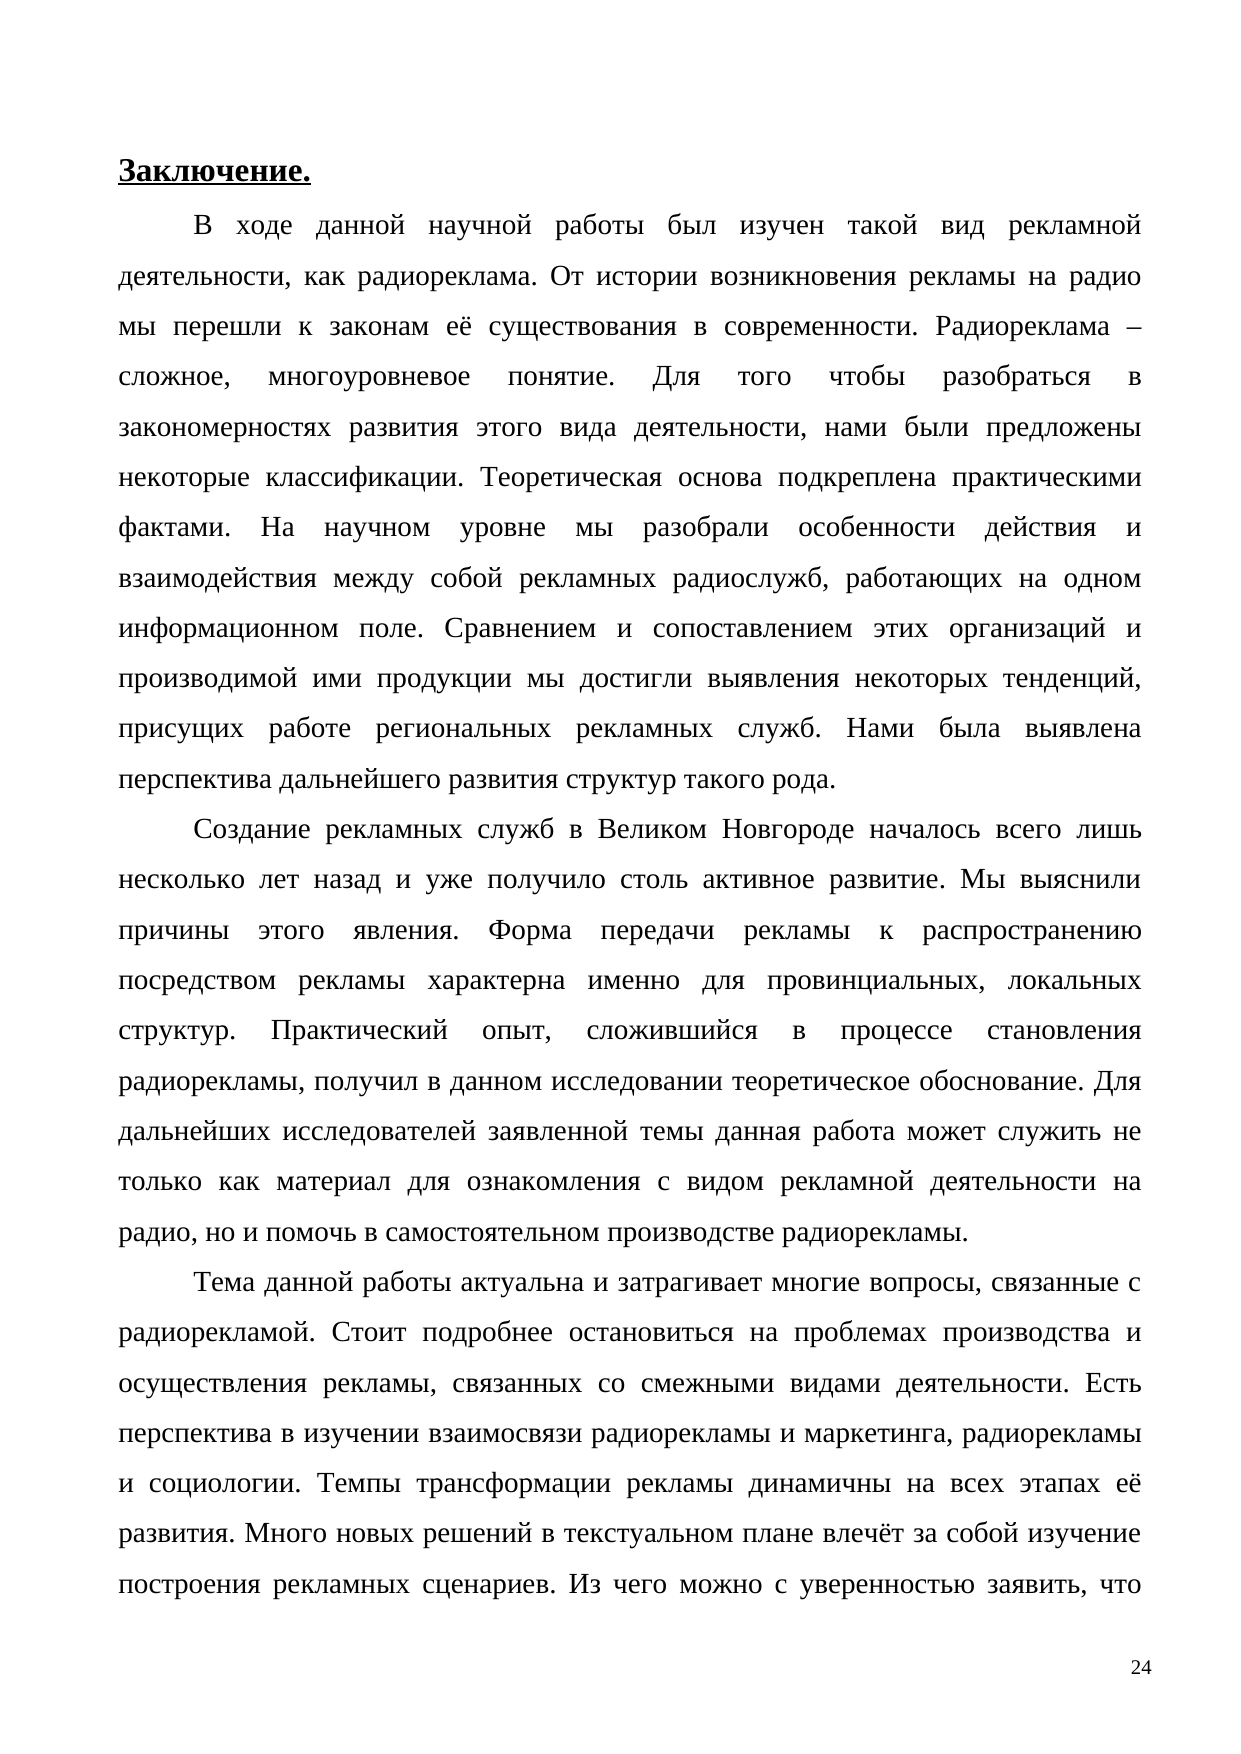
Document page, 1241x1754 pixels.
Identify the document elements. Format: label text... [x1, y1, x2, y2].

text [118, 1264, 1143, 1599]
text Создание рекламных служб в Великом Новгороде началось всего лишь несколько лет назад и уже получило столь активное развитие. Мы выяснили причины этого явления. Форма передачи рекламы к распространению посредством рекламы характерна именно для провинциальных, локальных структур. Практический опыт, сложившийся в процессе становления радиорекламы, получил в данном исследовании теоретическое обоснование. Для дальнейших исследователей заявленной темы данная работа может служить не только как материал для ознакомления с видом рекламной деятельности на радио, но и помочь в самостоятельном производстве радиорекламы. [118, 811, 1143, 1247]
text Заключение. [118, 150, 1143, 188]
text В ходе данной научной работы был изучен такой вид рекламной деятельности, как радиореклама. От истории возникновения рекламы на радио мы перешли к законам её существования в современности. Радиореклама – сложное, многоуровневое понятие. Для того чтобы разобраться в закономерностях развития этого вида деятельности, нами были предложены некоторые классификации. Теоретическая основа подкреплена практическими фактами. На научном уровне мы разобрали особенности действия и взаимодействия между собой рекламных радиослужб, работающих на одном информационном поле. Сравнением и сопоставлением этих организаций и производимой ими продукции мы достигли выявления некоторых тенденций, присущих работе региональных рекламных служб. Нами была выявлена перспектива дальнейшего развития структур такого рода. [118, 207, 1143, 794]
